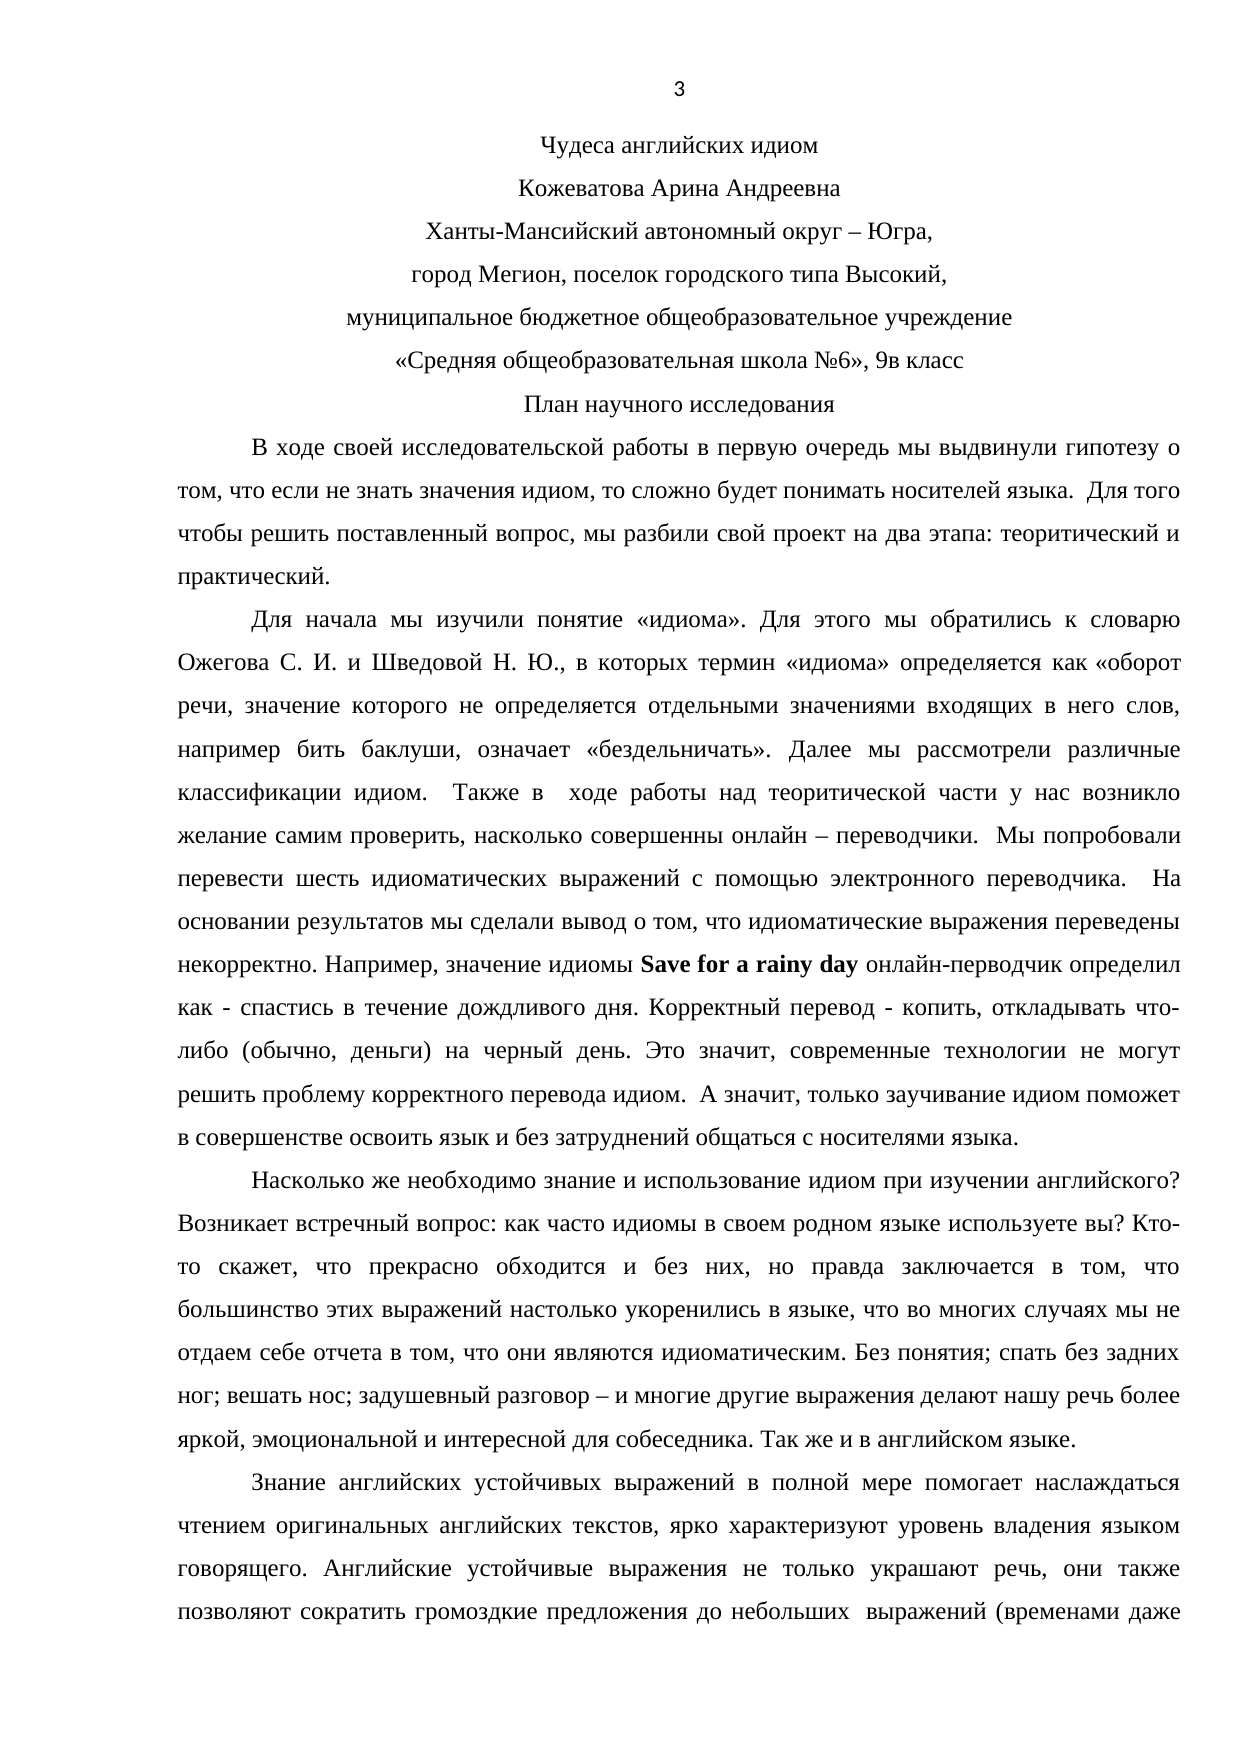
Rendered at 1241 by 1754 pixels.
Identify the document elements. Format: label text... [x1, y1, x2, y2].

text город Мегион, поселок городского типа Высокий, [177, 259, 1181, 288]
text муниципальное бюджетное общеобразовательное учреждение [177, 302, 1181, 331]
text В ходе своей исследовательской работы в первую очередь мы выдвинули гипотезу о том, что если не знать значения идиом, то сложно будет понимать носителей языка. Для того чтобы решить поставленный вопрос, мы разбили свой проект на два этапа: теоритический и практический. [177, 432, 1181, 590]
text Чудеса английских идиом [177, 130, 1181, 159]
text Ханты-Мансийский автономный округ – Югра, [177, 216, 1181, 245]
text «Средняя общеобразовательная школа №6», 9в класс [177, 346, 1181, 374]
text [177, 1467, 1181, 1625]
text Кожеватова Арина Андреевна [177, 173, 1181, 202]
text Для начала мы изучили понятие «идиома». Для этого мы обратились к словарю Ожегова С. И. и Шведовой Н. Ю., в которых термин «идиома» определяется как «оборот речи, значение которого не определяется отдельными значениями входящих в него слов, например бить баклуши, означает «бездельничать». Далее мы рассмотрели различные классификации идиом. Также в ходе работы над теоритической части у нас возникло желание самим проверить, насколько совершенны онлайн – переводчики. Мы попробовали перевести шесть идиоматических выражений с помощью электронного переводчика. На основании результатов мы сделали вывод о том, что идиоматические выражения переведены некорректно. Например, значение идиомы Save for a rainy day онлайн-перводчик определил как - спастись в течение дождливого дня. Корректный перевод - копить, откладывать что-либо (обычно, деньги) на черный день. Это значит, современные технологии не могут решить проблему корректного перевода идиом. А значит, только заучивание идиом поможет в совершенстве освоить язык и без затруднений общаться с носителями языка. [177, 604, 1181, 1151]
text План научного исследования [177, 389, 1181, 417]
text Насколько же необходимо знание и использование идиом при изучении английского? Возникает встречный вопрос: как часто идиомы в своем родном языке используете вы? Кто-то скажет, что прекрасно обходится и без них, но правда заключается в том, что большинство этих выражений настолько укоренились в языке, что во многих случаях мы не отдаем себе отчета в том, что они являются идиоматическим. Без понятия; спать без задних ног; вешать нос; задушевный разговор – и многие другие выражения делают нашу речь более яркой, эмоциональной и интересной для собеседника. Так же и в английском языке. [177, 1165, 1181, 1452]
